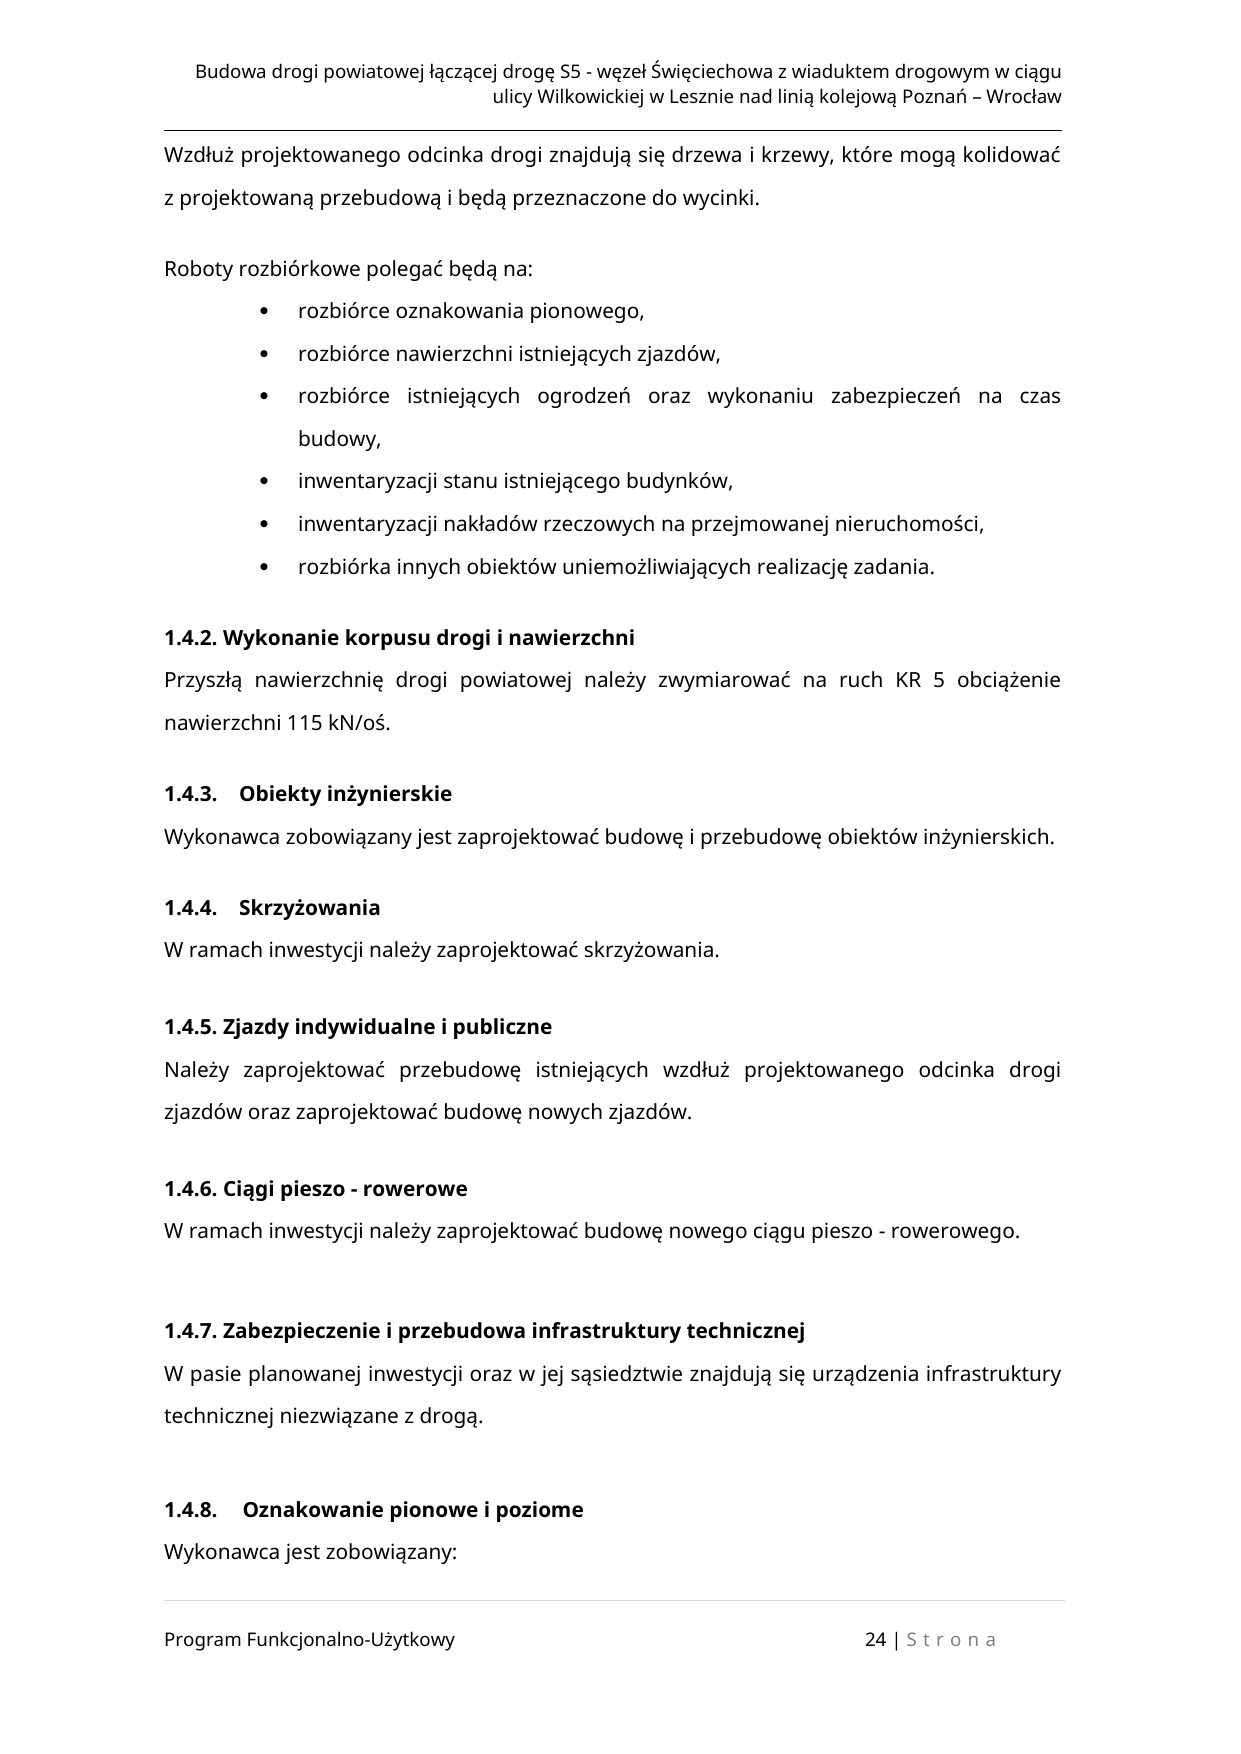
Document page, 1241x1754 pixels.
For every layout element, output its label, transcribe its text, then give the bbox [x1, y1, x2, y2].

list rozbiórka innych obiektów uniemożliwiających realizację zadania. [260, 552, 1062, 580]
text Wykonawca jest zobowiązany: [164, 1537, 1062, 1566]
text Należy zaprojektować przebudowę istniejących wzdłuż projektowanego odcinka drogi zjazdów oraz zaprojektować budowę nowych zjazdów. [164, 1055, 1062, 1126]
text W ramach inwestycji należy zaprojektować skrzyżowania. [164, 935, 1062, 964]
text Wykonawca zobowiązany jest zaprojektować budowę i przebudowę obiektów inżynierskich. [164, 822, 1062, 850]
list inwentaryzacji stanu istniejącego budynków, [260, 467, 1062, 495]
list rozbiórce nawierzchni istniejących zjazdów, [260, 339, 1062, 367]
text 1.4.7. Zabezpieczenie i przebudowa infrastruktury technicznej [164, 1316, 1062, 1344]
text 1.4.6. Ciągi pieszo - rowerowe [164, 1174, 1062, 1202]
list W ramach inwestycji należy zaprojektować budowę nowego ciągu pieszo - rowerowego. [164, 1217, 1062, 1245]
list inwentaryzacji nakładów rzeczowych na przejmowanej nieruchomości, [260, 509, 1062, 538]
text Roboty rozbiórkowe polegać będą na: [164, 254, 1062, 282]
text Przyszłą nawierzchnię drogi powiatowej należy zwymiarować na ruch KR 5 obciążenie nawierzchni 115 kN/oś. [164, 666, 1062, 737]
text 1.4.5. Zjazdy indywidualne i publiczne [164, 1012, 1062, 1041]
text Wzdłuż projektowanego odcinka drogi znajdują się drzewa i krzewy, które mogą kolidować z projektowaną przebudową i będą przeznaczone do wycinki. [164, 140, 1062, 211]
list rozbiórce istniejących ogrodzeń oraz wykonaniu zabezpieczeń na czas budowy, [260, 381, 1062, 452]
text W pasie planowanej inwestycji oraz w jej sąsiedztwie znajdują się urządzenia infrastruktury technicznej niezwiązane z drogą. [164, 1359, 1062, 1430]
text 1.4.3. Obiekty inżynierskie [164, 779, 1062, 808]
text 1.4.4. Skrzyżowania [164, 893, 1062, 921]
list rozbiórce oznakowania pionowego, [260, 296, 1062, 325]
text 1.4.8. Oznakowanie pionowe i poziome [164, 1495, 1062, 1523]
text 1.4.2. Wykonanie korpusu drogi i nawierzchni [164, 623, 1062, 651]
